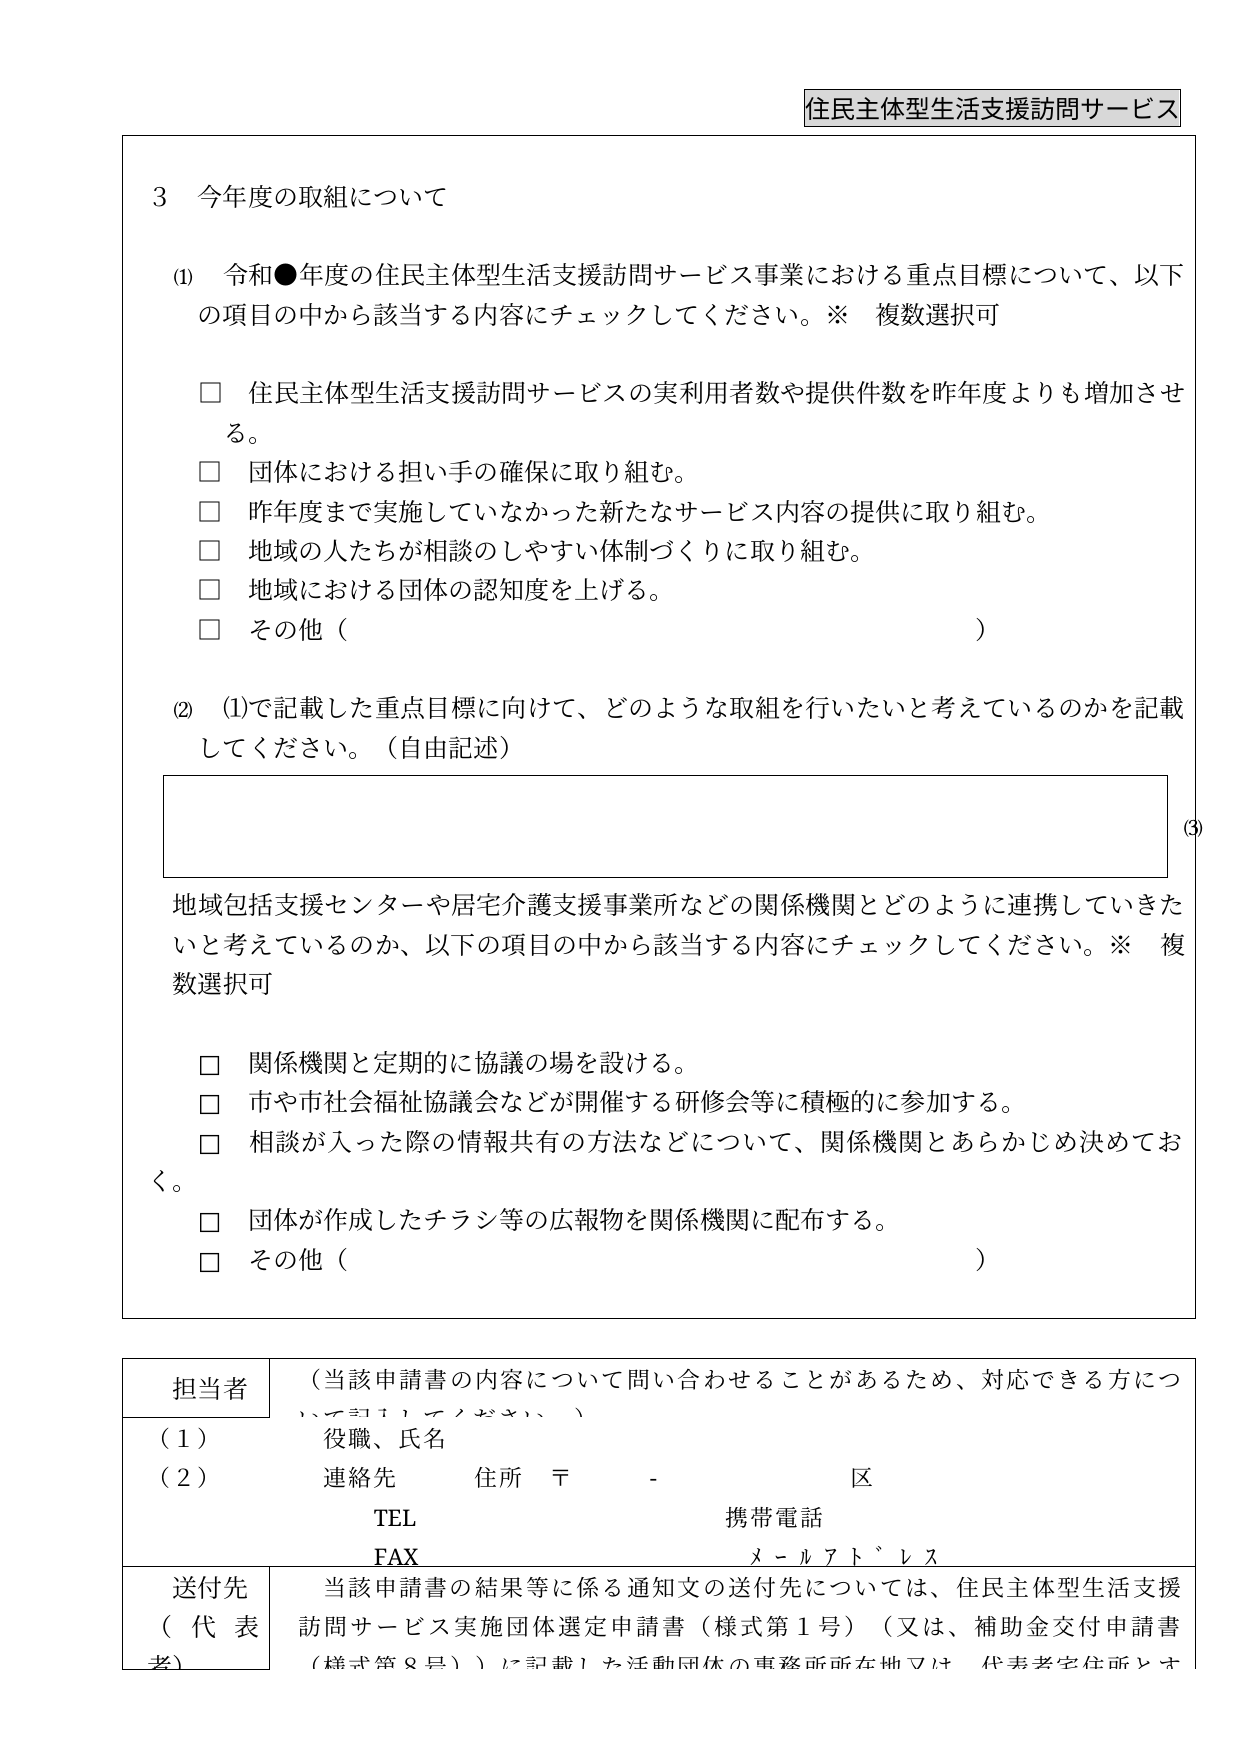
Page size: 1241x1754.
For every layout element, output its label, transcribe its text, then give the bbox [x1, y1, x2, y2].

table_cell 役職、氏名 連絡先 住所 〒 - 区 TEL 携帯電話 FAX ﾒｰﾙｱﾄﾞﾚｽ [123, 1417, 1195, 1566]
table_header ３ 今年度の取組について ⑴ 令和●年度の住民主体型生活支援訪問サービス事業における重点目標について、以下の項目の中から該当する内容にチェックしてください。※ 複数選択可 □ 住民主体型生活支援訪問サービスの実利用者数や提供件数を昨年度よりも増加させる。 □ 団体における担い手の確保に取り組む。 □ 昨年度まで実施していなかった新たなサービス内容の提供に取り組む。 □ 地域の人たちが相談のしやすい体制づくりに取り組む。 □ 地域における団体の認知度を上げる。 □ その他（ ） ⑵ ⑴で記載した重点目標に向けて、どのような取組を行いたいと考えているのかを記載してください。（自由記述） ⑶ 地域包括支援センターや居宅介護支援事業所などの関係機関とどのように連携していきたいと考えているのか、以下の項目の中から該当する内容にチェックしてください。※ 複数選択可 □ 関係機関と定期的に協議の場を設ける。 □ 市や市社会福祉協議会などが開催する研修会等に積極的に参加する。 □ 相談が入った際の情報共有の方法などについて、関係機関とあらかじめ決めておく。 □ 団体が作成したチラシ等の広報物を関係機関に配布する。 □ その他（ ） [123, 136, 1195, 1317]
table_header 担当者 [123, 1359, 269, 1417]
table_cell 当該申請書の結果等に係る通知文の送付先については、住民主体型生活支援訪問サービス実施団体選定申請書（様式第１号）（又は、補助金交付申請書（様式第８号））に記載した活動団体の事務所所在地又は、代表者宅住所とする。 [270, 1567, 1195, 1669]
table_cell 送付先 （代表者） [123, 1567, 269, 1669]
table_header （当該申請書の内容について問い合わせることがあるため、対応できる方について記入してください。） [270, 1359, 1195, 1417]
